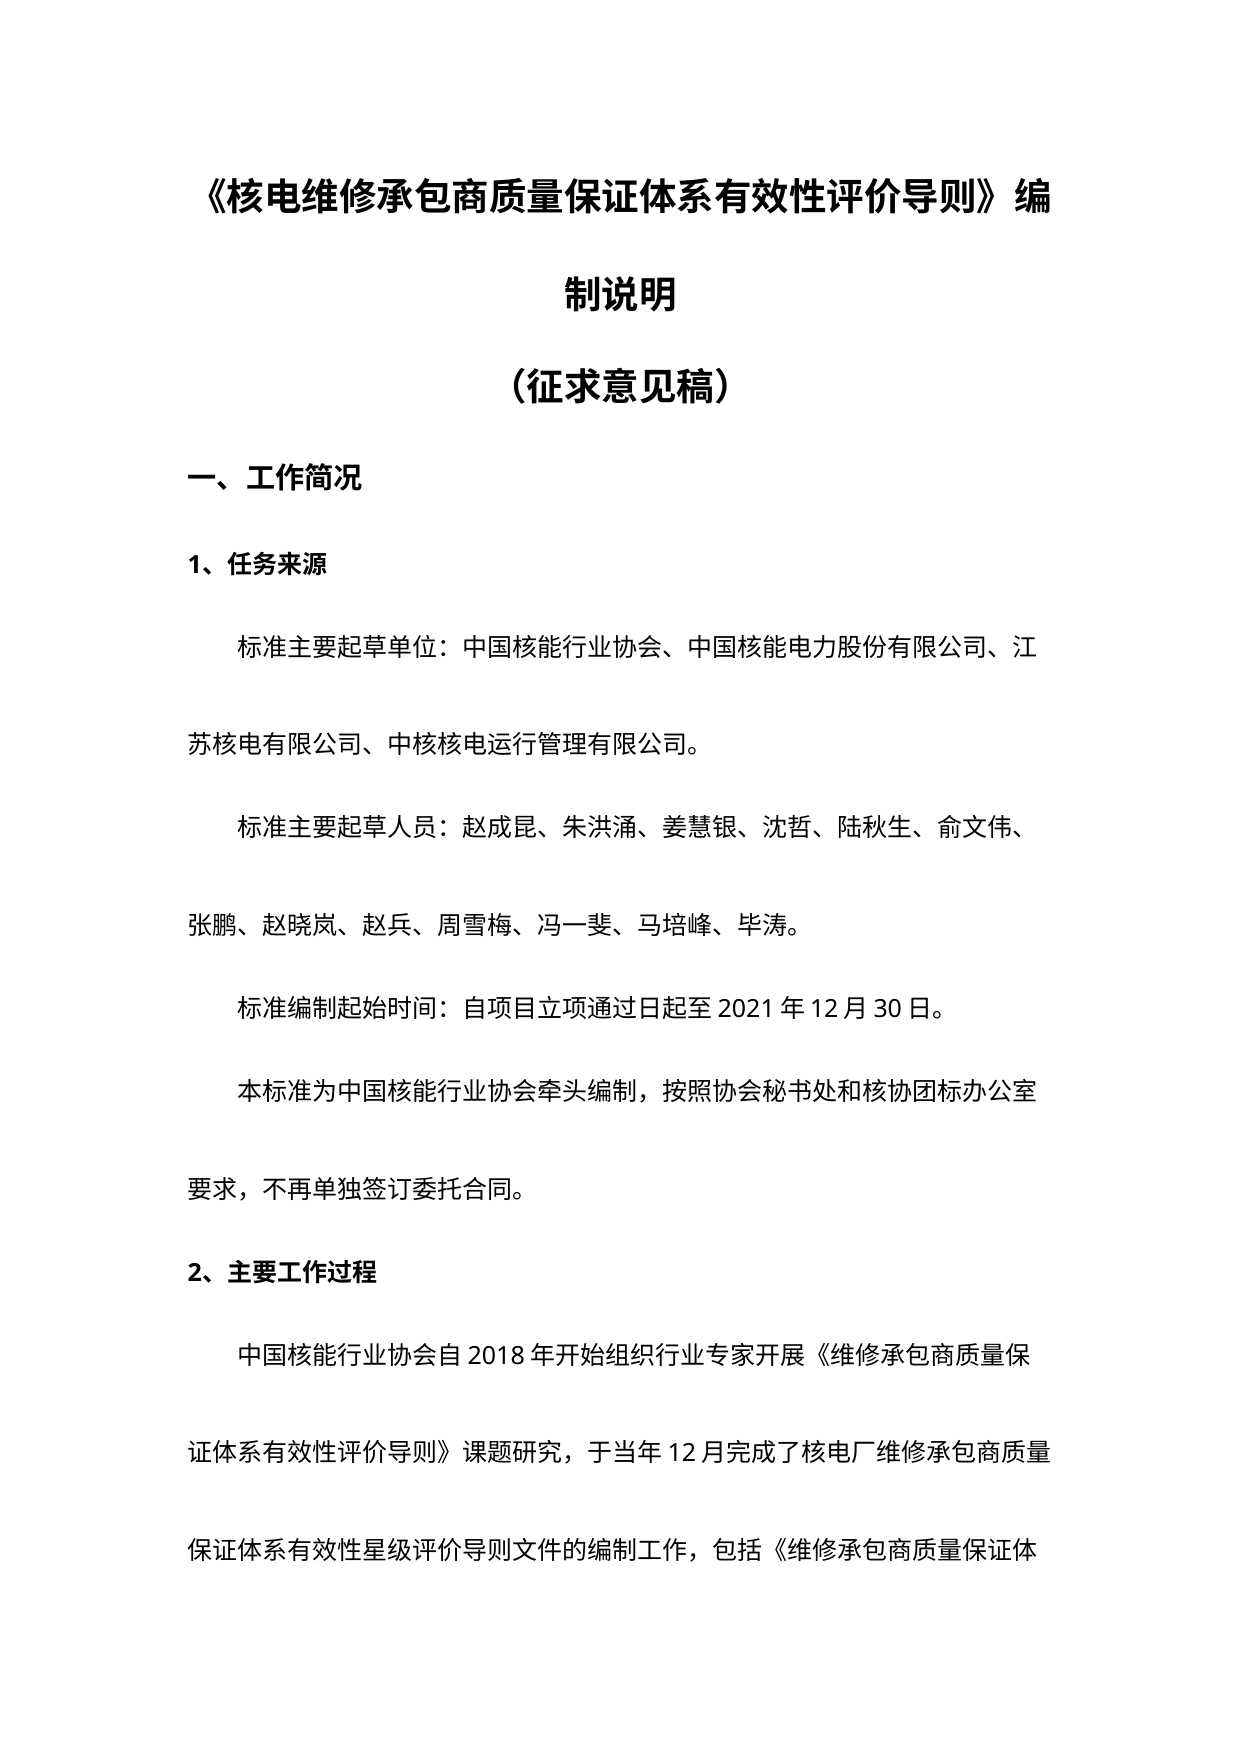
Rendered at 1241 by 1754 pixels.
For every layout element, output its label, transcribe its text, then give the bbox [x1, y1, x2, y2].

text 标准主要起草单位：中国核能行业协会、中国核能电力股份有限公司、江苏核电有限公司、中核核电运行管理有限公司。 [187, 613, 1053, 775]
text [187, 1321, 1053, 1581]
text 本标准为中国核能行业协会牵头编制，按照协会秘书处和核协团标办公室要求，不再单独签订委托合同。 [187, 1057, 1053, 1220]
text （征求意见稿） [187, 352, 1053, 417]
text 标准主要起草人员：赵成昆、朱洪涌、姜慧银、沈哲、陆秋生、俞文伟、张鹏、赵晓岚、赵兵、周雪梅、冯一斐、马培峰、毕涛。 [187, 793, 1053, 956]
text 《核电维修承包商质量保证体系有效性评价导则》编制说明 [187, 162, 1053, 324]
text 1、任务来源 [187, 530, 1053, 595]
text 2、主要工作过程 [187, 1238, 1053, 1303]
text 一、工作简况 [187, 444, 1053, 509]
text 标准编制起始时间：自项目立项通过日起至2021年12月30日。 [187, 974, 1053, 1039]
